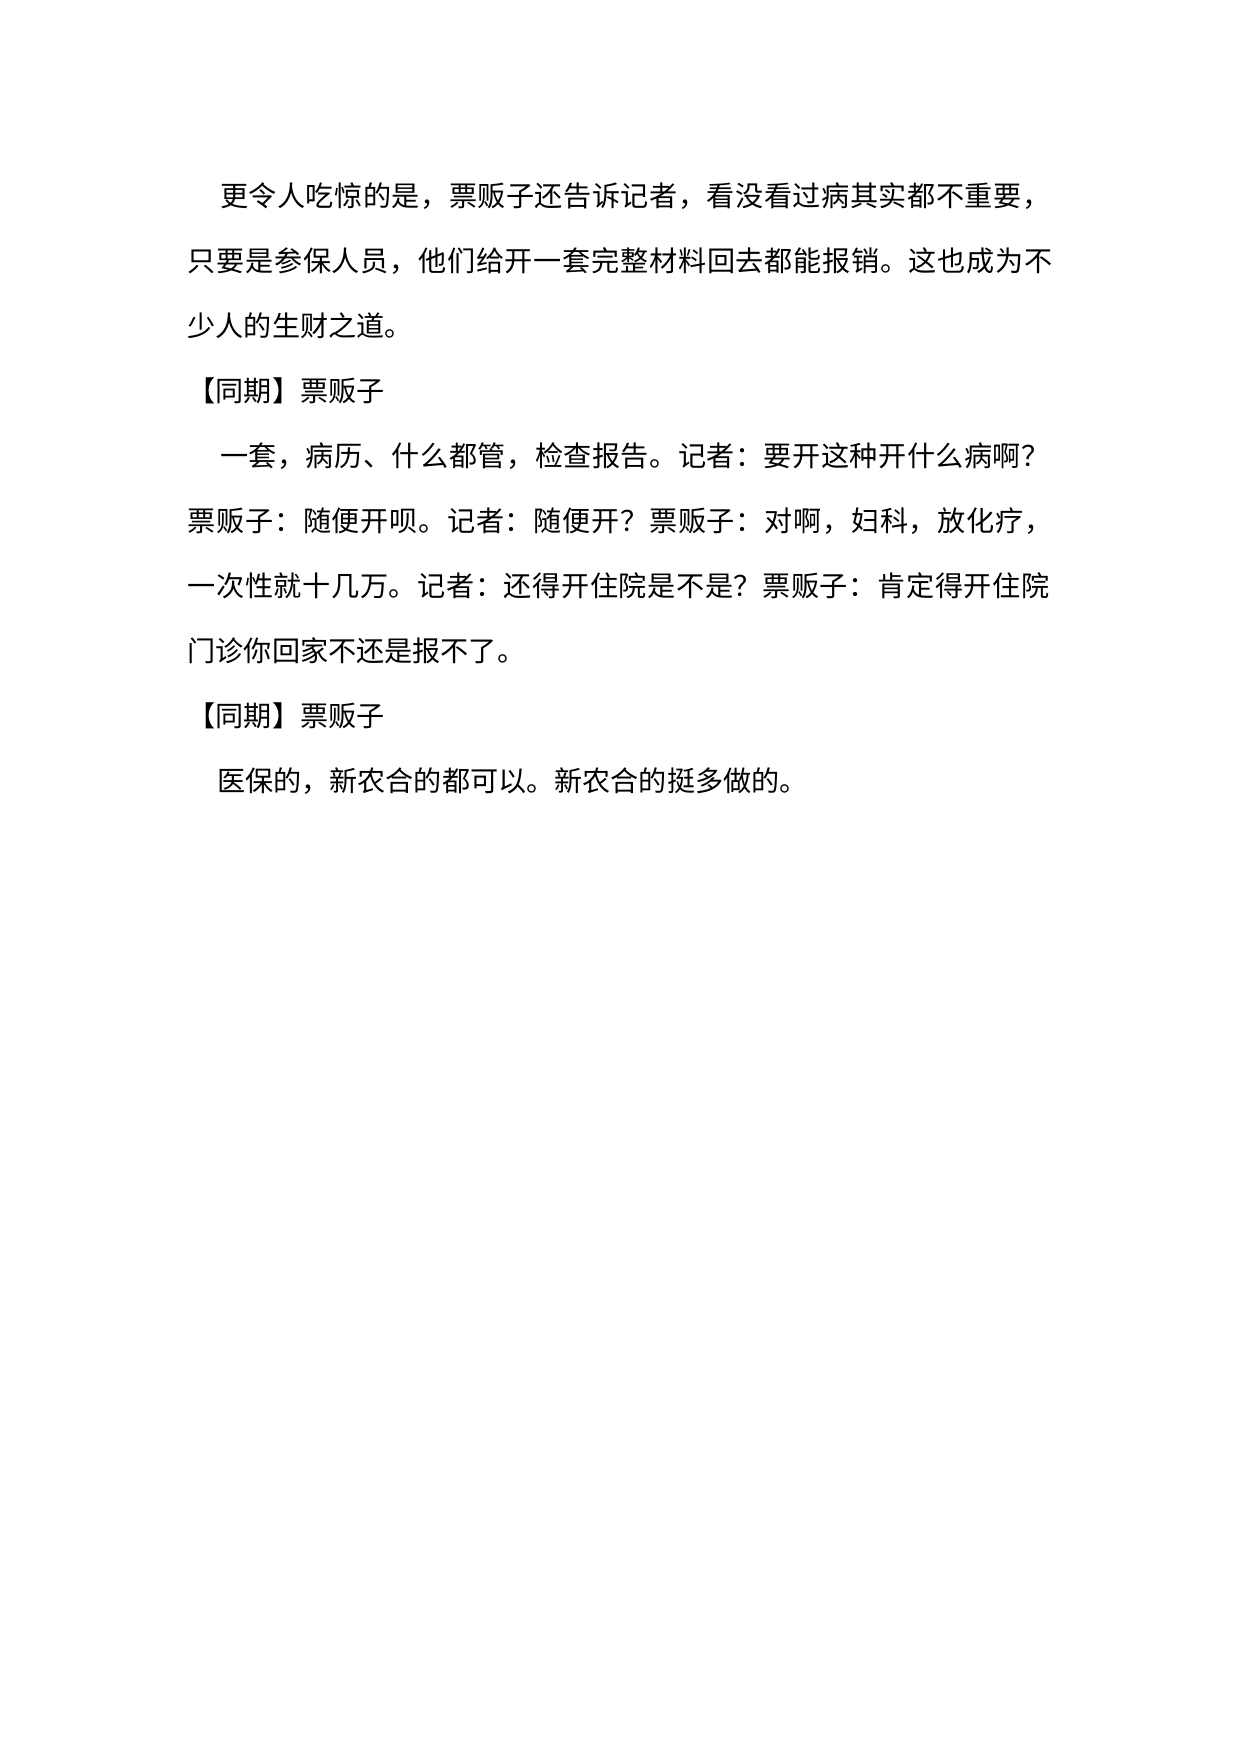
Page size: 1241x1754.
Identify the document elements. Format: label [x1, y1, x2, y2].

text [187, 162, 1053, 812]
